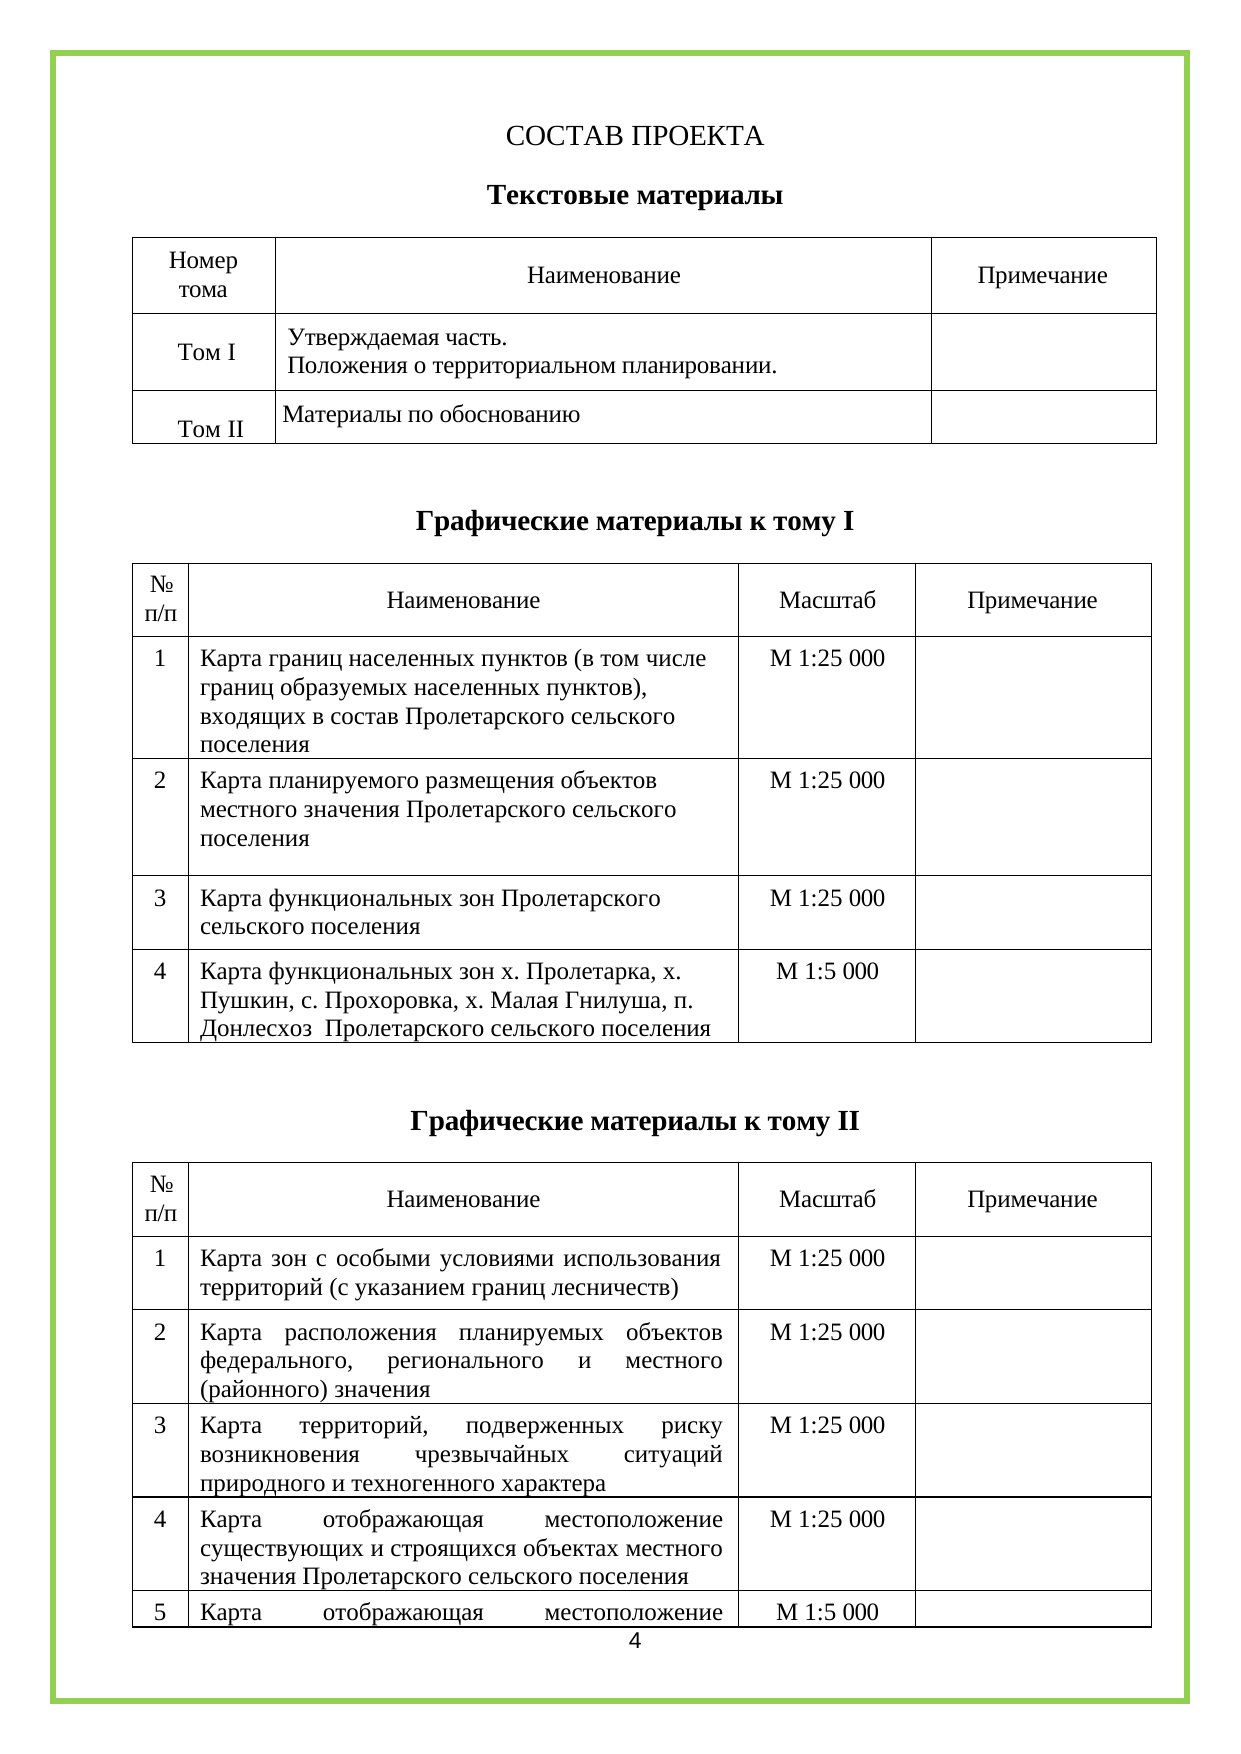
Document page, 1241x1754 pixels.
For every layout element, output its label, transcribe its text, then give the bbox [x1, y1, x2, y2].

table_cell [916, 637, 1151, 758]
table_cell М 1:25 000 [739, 1404, 915, 1496]
table_header Масштаб [739, 564, 915, 636]
table_cell Карта отображающая местоположение существующих и строящихся объектах местного значения Пролетарского сельского поселения [189, 1498, 738, 1590]
table_cell [916, 950, 1151, 1042]
table_header Примечание [916, 1163, 1151, 1236]
table_cell [932, 391, 1156, 443]
table_cell Том II [133, 391, 275, 443]
table_header Наименование [189, 564, 738, 636]
table_cell Том I [133, 314, 275, 390]
table_header Примечание [916, 564, 1151, 636]
table_cell Карта планируемого размещения объектов местного значения Пролетарского сельского поселения [189, 759, 738, 875]
table_cell Карта функциональных зон Пролетарского сельского поселения [189, 876, 738, 949]
table_cell М 1:25 000 [739, 759, 915, 875]
table_cell [916, 1498, 1151, 1590]
table_cell 4 [133, 950, 188, 1042]
table_cell 2 [133, 759, 188, 875]
table_cell 1 [133, 637, 188, 758]
table_cell М 1:25 000 [739, 1310, 915, 1403]
table_cell Утверждаемая часть. Положения о территориальном планировании. [276, 314, 931, 390]
text Текстовые материалы [103, 177, 1167, 211]
table_cell Карта территорий, подверженных риску возникновения чрезвычайных ситуаций природного и техногенного характера [189, 1404, 738, 1496]
table_cell [916, 759, 1151, 875]
text Графические материалы к тому I [103, 503, 1167, 537]
table_cell 3 [133, 876, 188, 949]
table_cell 1 [133, 1237, 188, 1309]
table_cell 2 [133, 1310, 188, 1403]
table_cell [916, 876, 1151, 949]
table_header № п/п [133, 1163, 188, 1236]
table_cell М 1:25 000 [739, 637, 915, 758]
table_cell Карта границ населенных пунктов (в том числе границ образуемых населенных пунктов), входящих в состав Пролетарского сельского поселения [189, 637, 738, 758]
table_cell [916, 1404, 1151, 1496]
table_cell [916, 1237, 1151, 1309]
table_cell М 1:25 000 [739, 1237, 915, 1309]
table_cell Материалы по обоснованию [276, 391, 931, 443]
table_header Номер тома [133, 238, 275, 313]
table_header Наименование [276, 238, 931, 313]
table_cell 3 [133, 1404, 188, 1496]
table_cell 4 [133, 1498, 188, 1590]
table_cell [189, 1591, 738, 1626]
table_cell М 1:5 000 [739, 1591, 915, 1626]
table_cell 5 [133, 1591, 188, 1626]
table_header Примечание [932, 238, 1156, 313]
table_cell [916, 1310, 1151, 1403]
text СОСТАВ ПРОЕКТА [103, 118, 1167, 152]
table_cell М 1:25 000 [739, 876, 915, 949]
table_cell Карта расположения планируемых объектов федерального, регионального и местного (районного) значения [189, 1310, 738, 1403]
table_header № п/п [133, 564, 188, 636]
table_cell М 1:5 000 [739, 950, 915, 1042]
table_cell [932, 314, 1156, 390]
table_header Наименование [189, 1163, 738, 1236]
table_cell [916, 1591, 1151, 1626]
table_cell Карта зон с особыми условиями использования территорий (с указанием границ лесничеств) [189, 1237, 738, 1309]
text Графические материалы к тому II [103, 1103, 1167, 1136]
table_header Масштаб [739, 1163, 915, 1236]
table_cell М 1:25 000 [739, 1498, 915, 1590]
table_cell Карта функциональных зон х. Пролетарка, х. Пушкин, с. Прохоровка, х. Малая Гнилуша, п. Донлесхоз Пролетарского сельского поселения [189, 950, 738, 1042]
